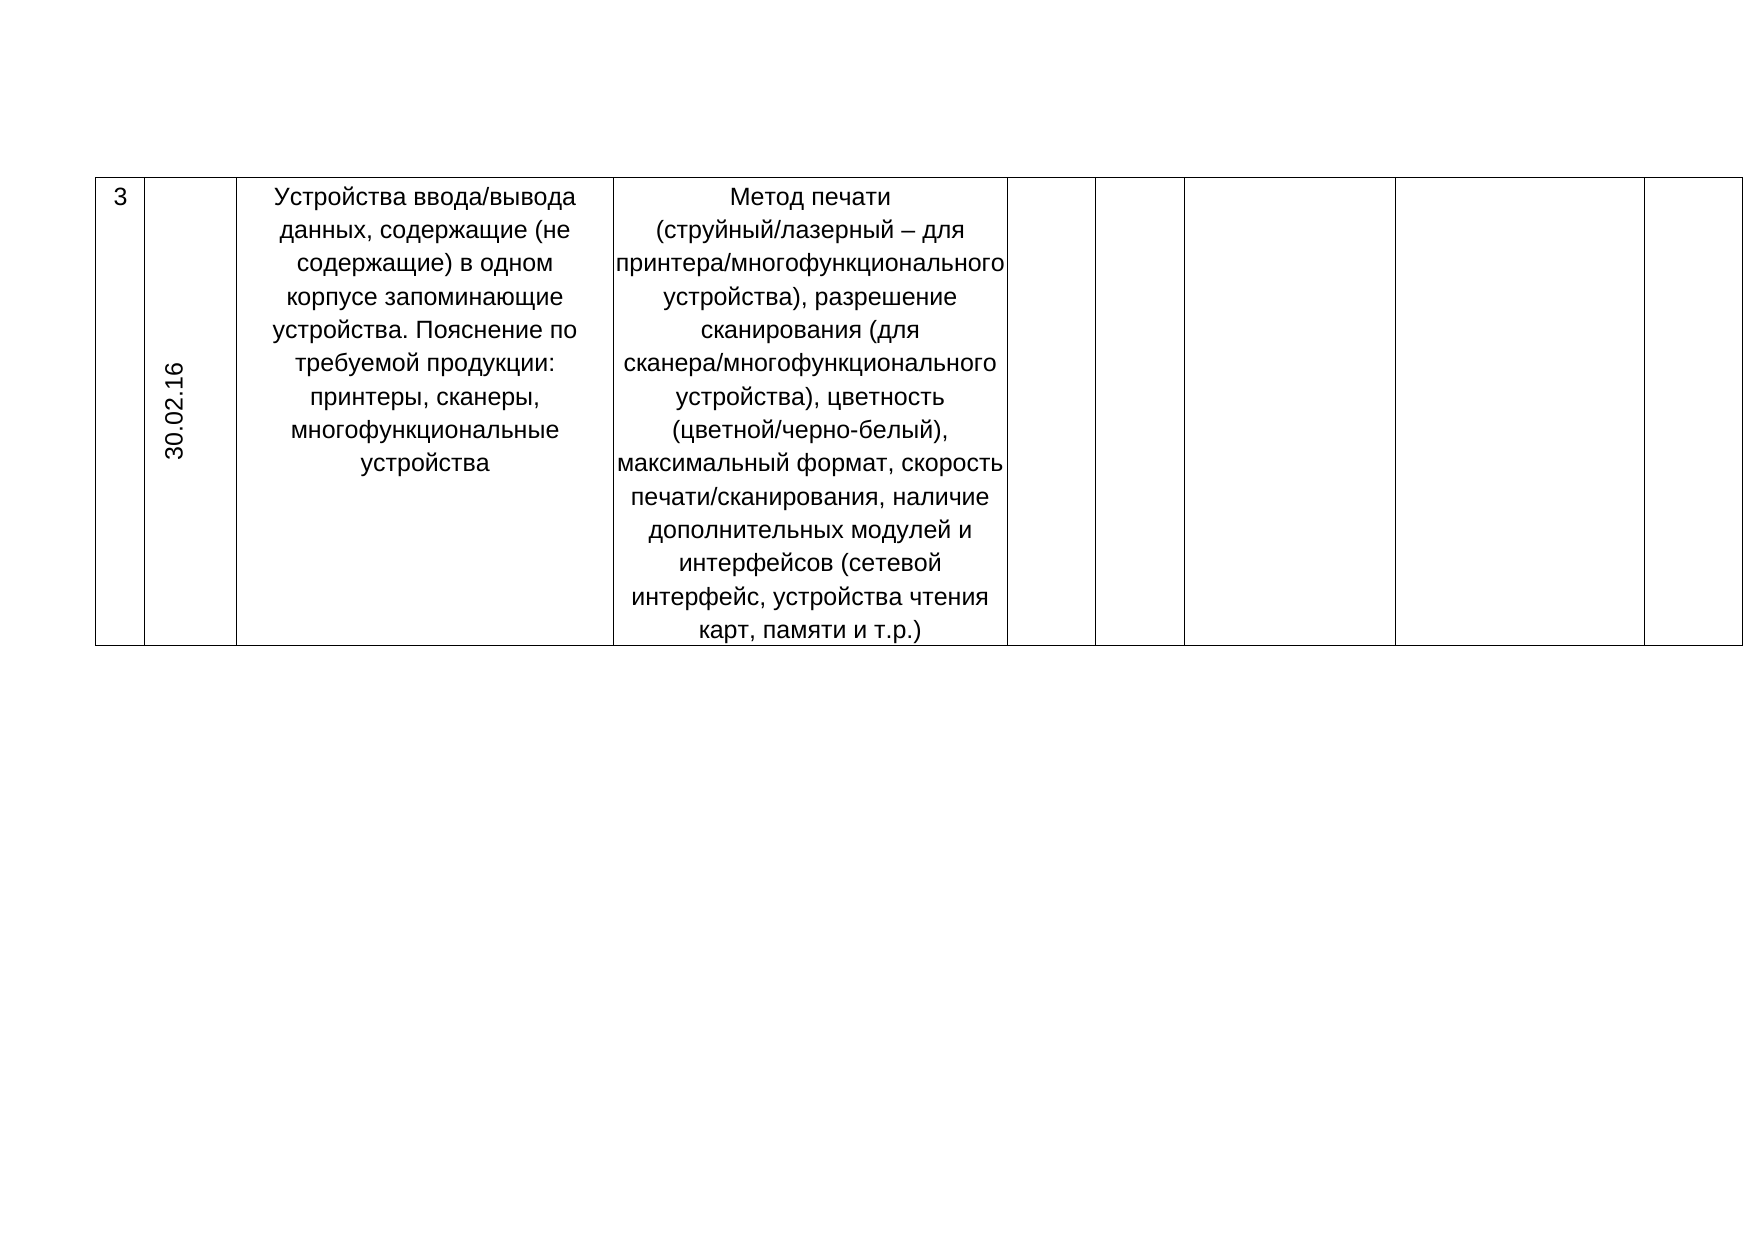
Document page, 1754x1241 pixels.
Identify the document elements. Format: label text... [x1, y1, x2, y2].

table_cell Устройства ввода/вывода данных, содержащие (не содержащие) в одном корпусе запоминающие устройства. Пояснение по требуемой продукции: принтеры, сканеры, многофункциональные устройства [237, 178, 613, 645]
table_cell 30.02.16 [145, 178, 236, 645]
table_cell 3 [96, 178, 144, 645]
table_cell [1185, 178, 1395, 645]
table_cell [1396, 178, 1644, 645]
table_cell Метод печати (струйный/лазерный – для принтера/многофункционального устройства), разрешение сканирования (для сканера/многофункционального устройства), цветность (цветной/черно-белый), максимальный формат, скорость печати/сканирования, наличие дополнительных модулей и интерфейсов (сетевой интерфейс, устройства чтения карт, памяти и т.р.) [614, 178, 1007, 645]
table_cell [1645, 178, 1742, 645]
table_cell [1096, 178, 1184, 645]
table_cell [1008, 178, 1095, 645]
